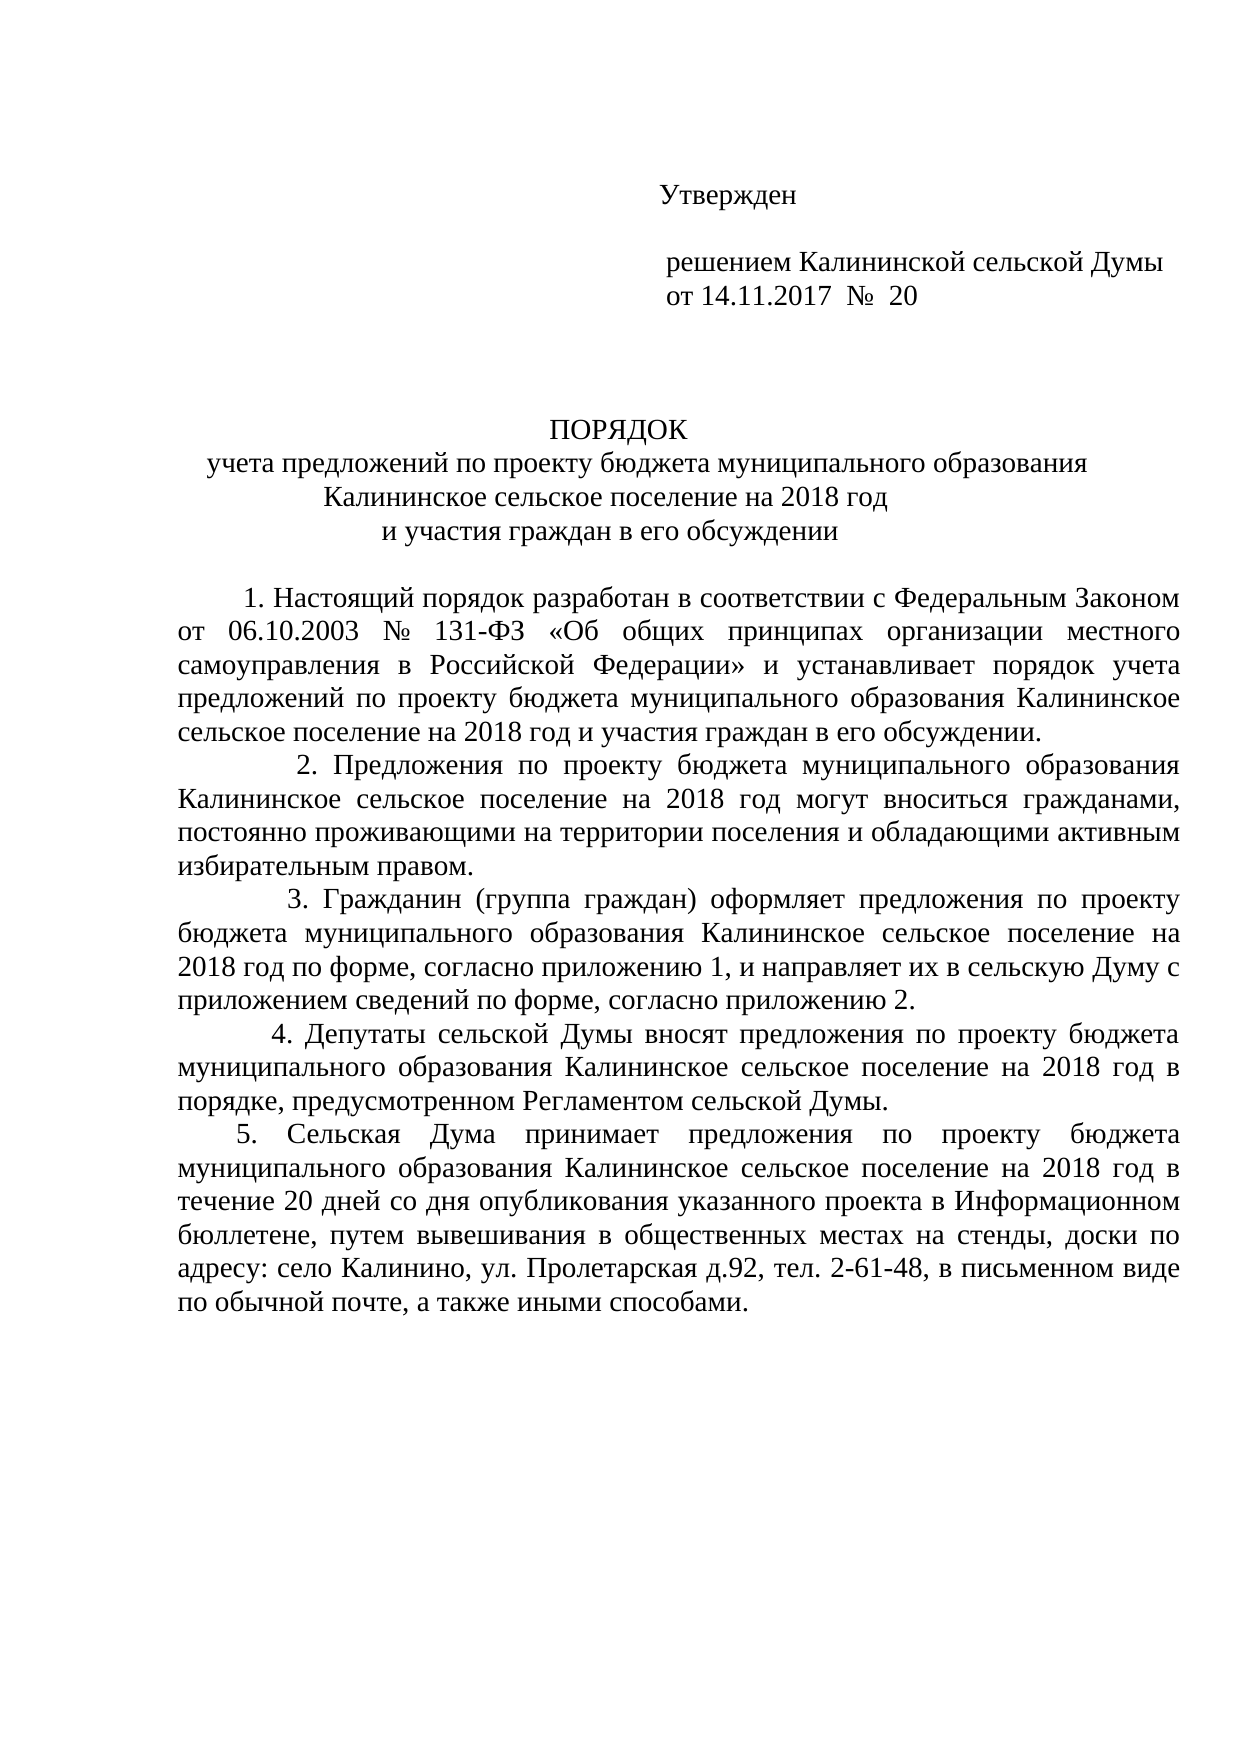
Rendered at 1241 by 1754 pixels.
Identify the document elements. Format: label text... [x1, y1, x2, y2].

text и участия граждан в его обсуждении [177, 513, 1181, 546]
text 1. Настоящий порядок разработан в соответствии с Федеральным Законом от 06.10.2003 № 131-ФЗ «Об общих принципах организации местного самоуправления в Российской Федерации» и устанавливает порядок учета предложений по проекту бюджета муниципального образования Калининское сельское поселение на 2018 год и участия граждан в его обсуждении. [177, 580, 1181, 747]
text ПОРЯДОК [177, 412, 1181, 446]
text от 14.11.2017 № 20 [177, 278, 1181, 311]
text решением Калининской сельской Думы [177, 244, 1181, 278]
text 3. Гражданин (группа граждан) оформляет предложения по проекту бюджета муниципального образования Калининское сельское поселение на 2018 год по форме, согласно приложению 1, и направляет их в сельскую Думу с приложением сведений по форме, согласно приложению 2. [177, 882, 1181, 1016]
text Калининское сельское поселение на 2018 год [177, 479, 1181, 513]
text Утвержден [177, 177, 1181, 211]
text 2. Предложения по проекту бюджета муниципального образования Калининское сельское поселение на 2018 год могут вноситься гражданами, постоянно проживающими на территории поселения и обладающими активным избирательным правом. [177, 747, 1181, 882]
text 5. Сельская Дума принимает предложения по проекту бюджета муниципального образования Калининское сельское поселение на 2018 год в течение 20 дней со дня опубликования указанного проекта в Информационном бюллетене, путем вывешивания в общественных местах на стенды, доски по адресу: село Калинино, ул. Пролетарская д.92, тел. 2-61-48, в письменном виде по обычной почте, а также иными способами. [177, 1116, 1181, 1318]
text учета предложений по проекту бюджета муниципального образования [177, 446, 1181, 479]
text 4. Депутаты сельской Думы вносят предложения по проекту бюджета муниципального образования Калининское сельское поселение на 2018 год в порядке, предусмотренном Регламентом сельской Думы. [177, 1016, 1181, 1116]
